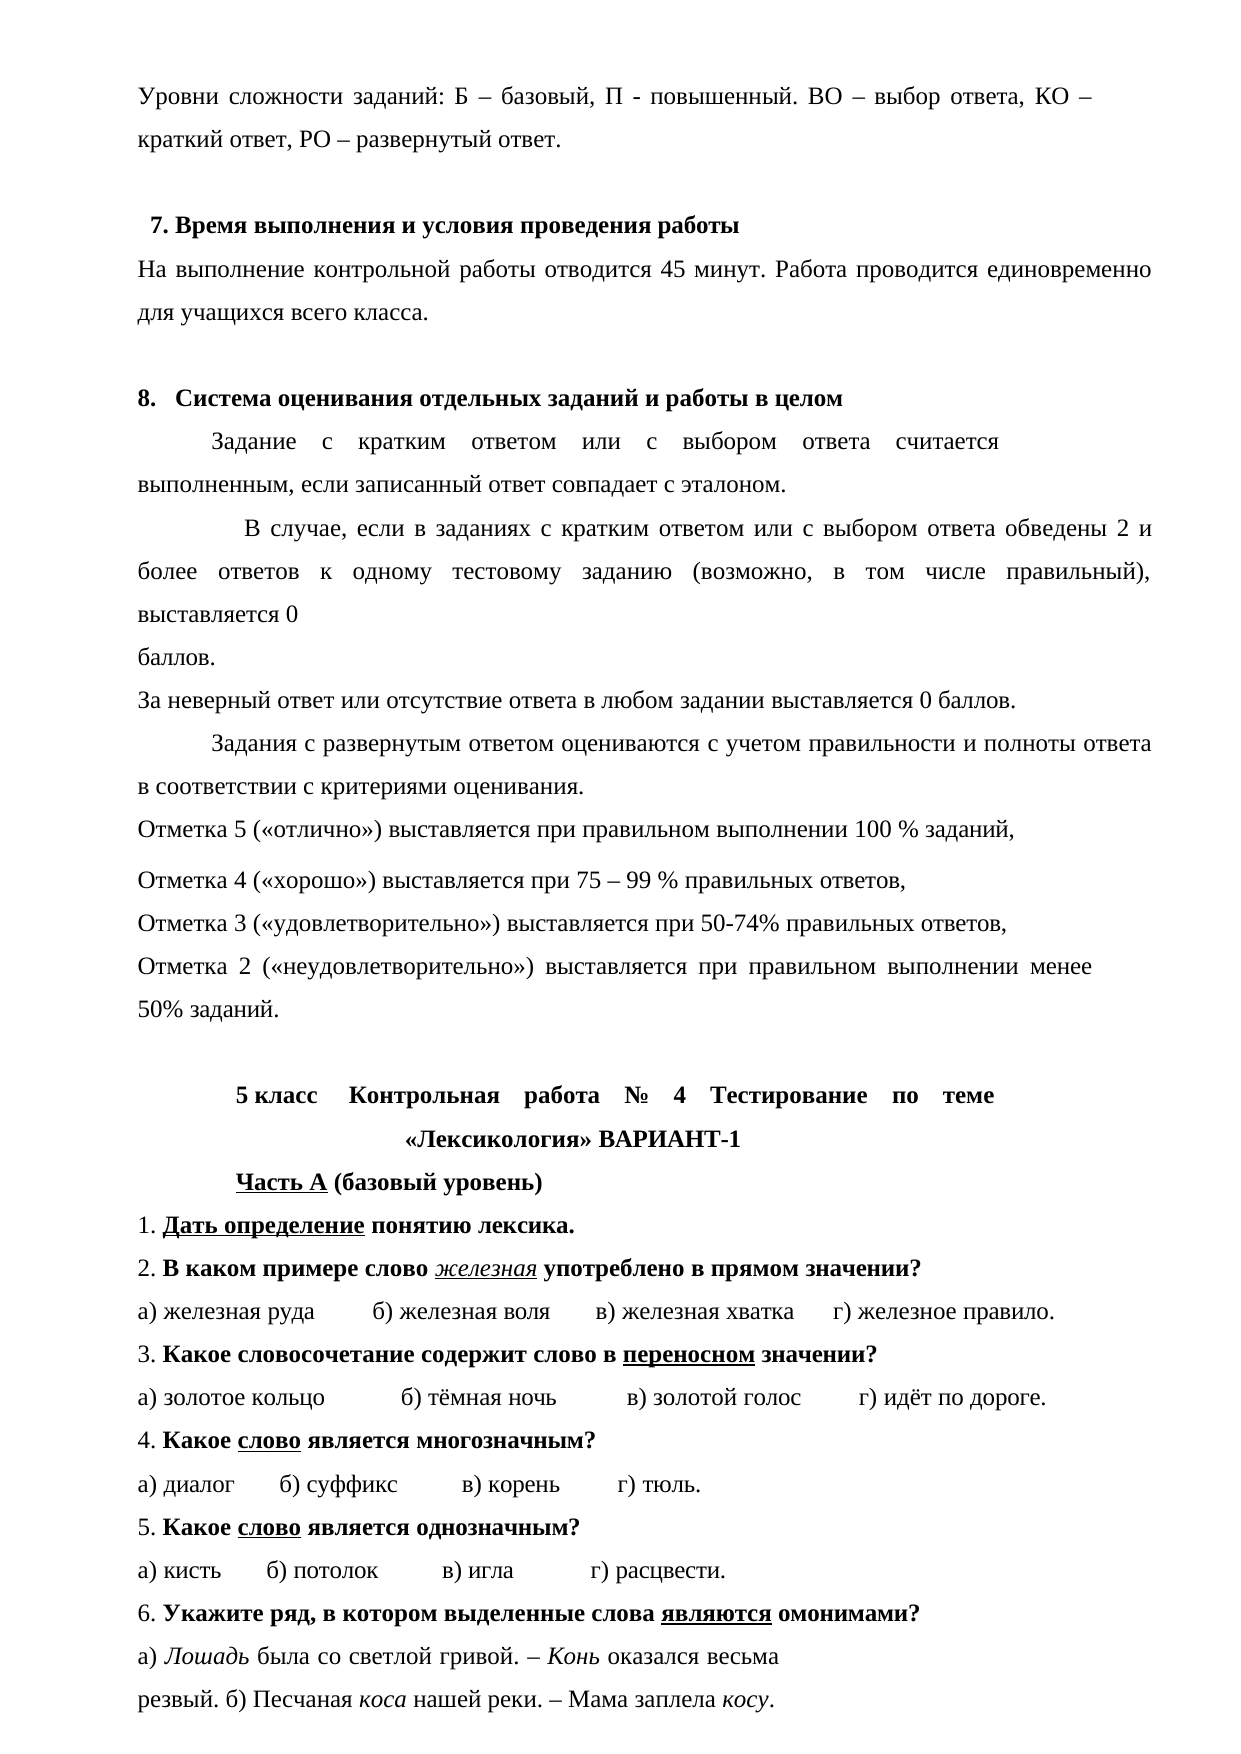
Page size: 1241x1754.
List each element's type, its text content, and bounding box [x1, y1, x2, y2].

list Система оценивания отдельных заданий и работы в целом [137, 383, 1152, 412]
text За неверный ответ или отсутствие ответа в любом задании выставляется 0 баллов. [137, 685, 1152, 714]
list Какое словосочетание содержит слово в переносном значении? [137, 1339, 1152, 1368]
text Задание с кратким ответом или с выбором ответа считается выполненным, если записанный ответ совпадает с эталоном. [137, 426, 999, 498]
list Какое слово является однозначным? [137, 1512, 1152, 1541]
text а) железная руда б) железная воля в) железная хватка г) железное правило. [137, 1296, 1152, 1325]
text баллов. [137, 642, 1152, 671]
list Какое слово является многозначным? [137, 1426, 1152, 1454]
text Уровни сложности заданий: Б – базовый, П - повышенный. ВО – выбор ответа, КО – краткий ответ, РО – развернутый ответ. [137, 81, 1092, 153]
text На выполнение контрольной работы отводится 45 минут. Работа проводится единовременно для учащихся всего класса. [137, 254, 1152, 326]
list Укажите ряд, в котором выделенные слова являются омонимами? [137, 1598, 1152, 1627]
list В каком примере слово железная употреблено в прямом значении? [137, 1253, 1152, 1282]
text а) кисть б) потолок в) игла г) расцвести. [137, 1555, 1152, 1584]
text Часть А (базовый уровень) [236, 1167, 994, 1196]
list Дать определение понятию лексика. [137, 1210, 1152, 1239]
text а) Лошадь была со светлой гривой. – Конь оказался весьма резвый. б) Песчаная коса нашей реки. – Мама заплела косу. [137, 1641, 779, 1713]
text В случае, если в заданиях с кратким ответом или с выбором ответа обведены 2 и более ответов к одному тестовому заданию (возможно, в том числе правильный), выставляется 0 [137, 513, 1152, 628]
text 5 класс Контрольная работа № 4 Тестирование по теме «Лексикология» ВАРИАНТ-1 [236, 1081, 994, 1152]
list Время выполнения и условия проведения работы [150, 211, 1152, 239]
text Отметка 3 («удовлетворительно») выставляется при 50-74% правильных ответов, [137, 908, 1152, 937]
text Отметка 5 («отлично») выставляется при правильном выполнении 100 % заданий, [137, 814, 1152, 843]
text Отметка 4 («хорошо») выставляется при 75 – 99 % правильных ответов, [137, 865, 1152, 894]
text а) диалог б) суффикс в) корень г) тюль. [137, 1469, 1152, 1498]
text а) золотое кольцо б) тёмная ночь в) золотой голос г) идёт по дороге. [137, 1382, 1152, 1411]
text Отметка 2 («неудовлетворительно») выставляется при правильном выполнении менее 50% заданий. [137, 951, 1092, 1023]
text Задания с развернутым ответом оцениваются с учетом правильности и полноты ответа в соответствии с критериями оценивания. [137, 728, 1152, 800]
